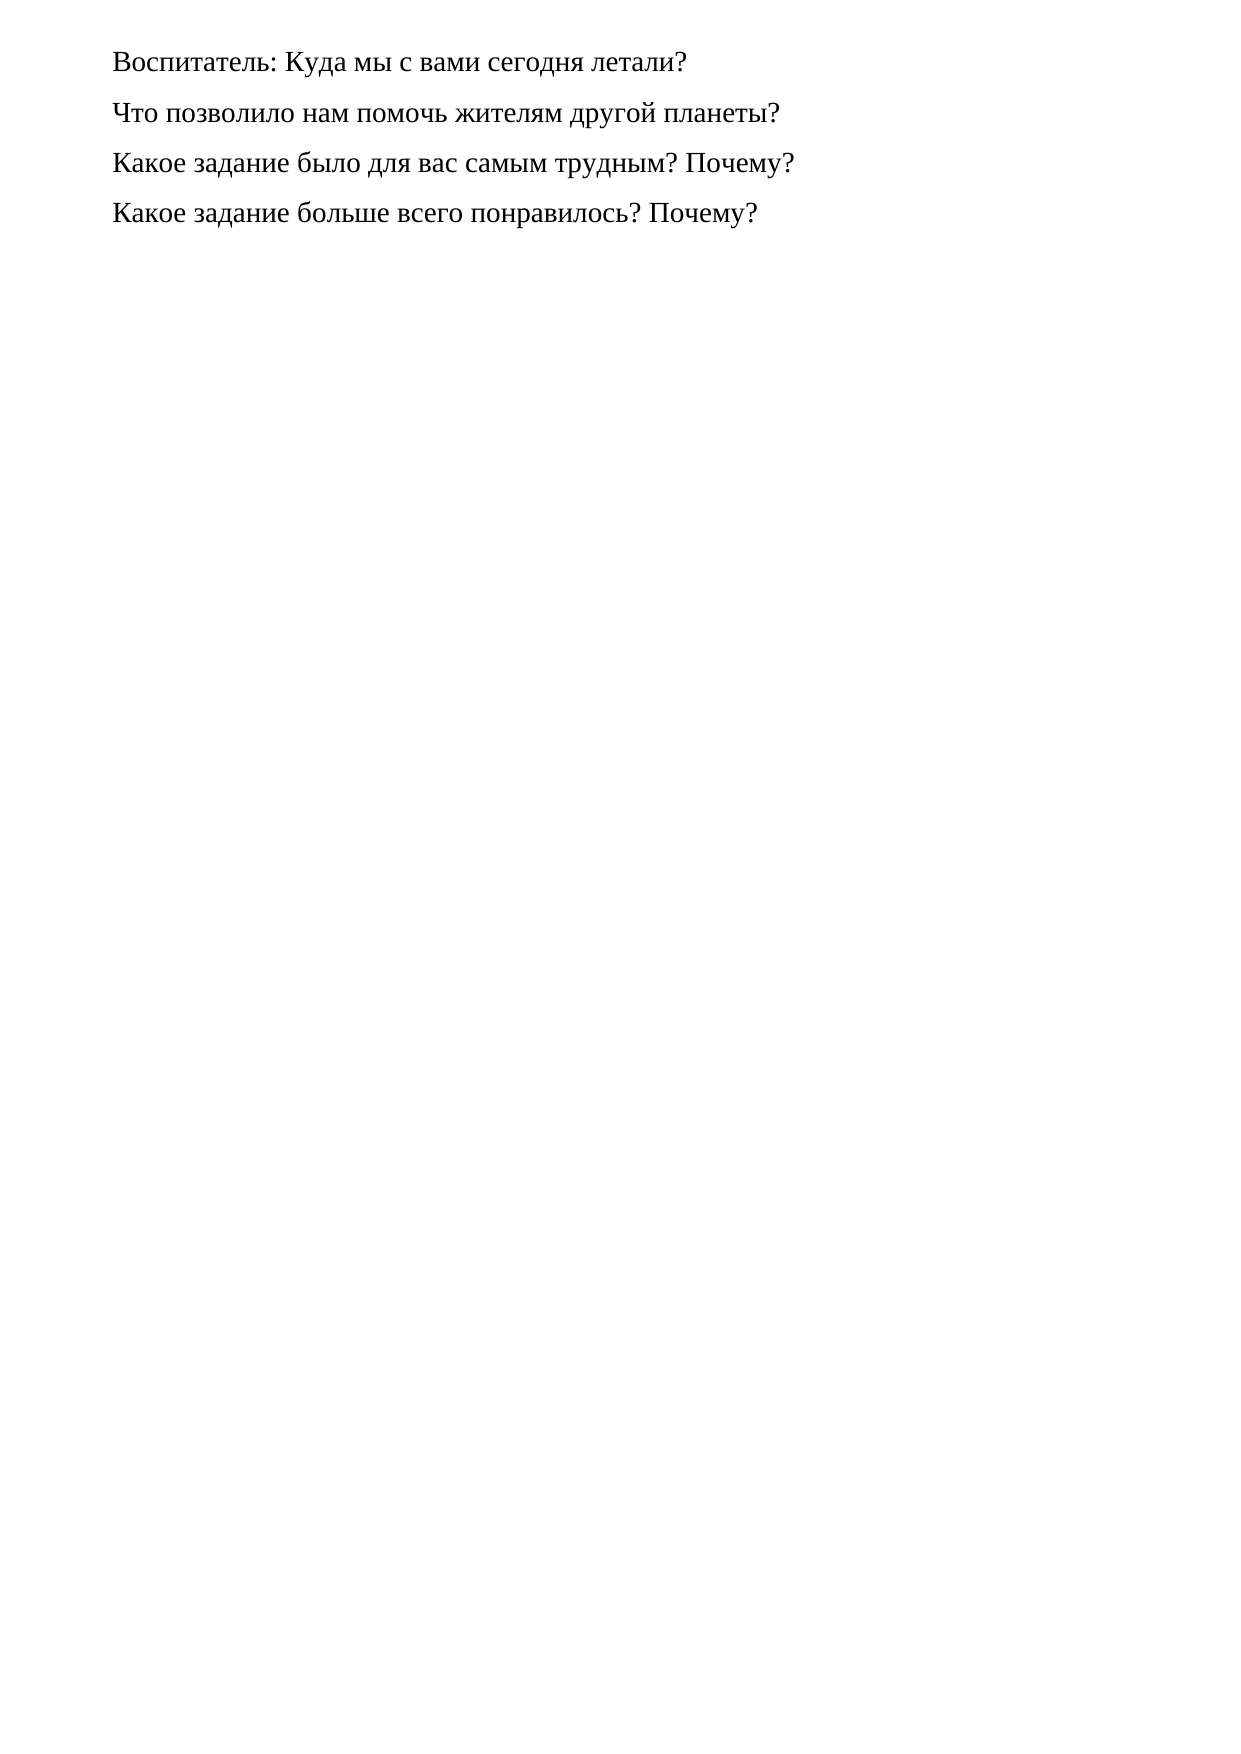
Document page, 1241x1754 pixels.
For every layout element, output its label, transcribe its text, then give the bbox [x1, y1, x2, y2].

text Воспитатель: Куда мы с вами сегодня летали? [112, 44, 1178, 78]
text Какое задание было для вас самым трудным? Почему? [112, 145, 1178, 178]
text Какое задание больше всего понравилось? Почему? [112, 195, 1178, 229]
text Что позволило нам помочь жителям другой планеты? [112, 95, 1178, 128]
